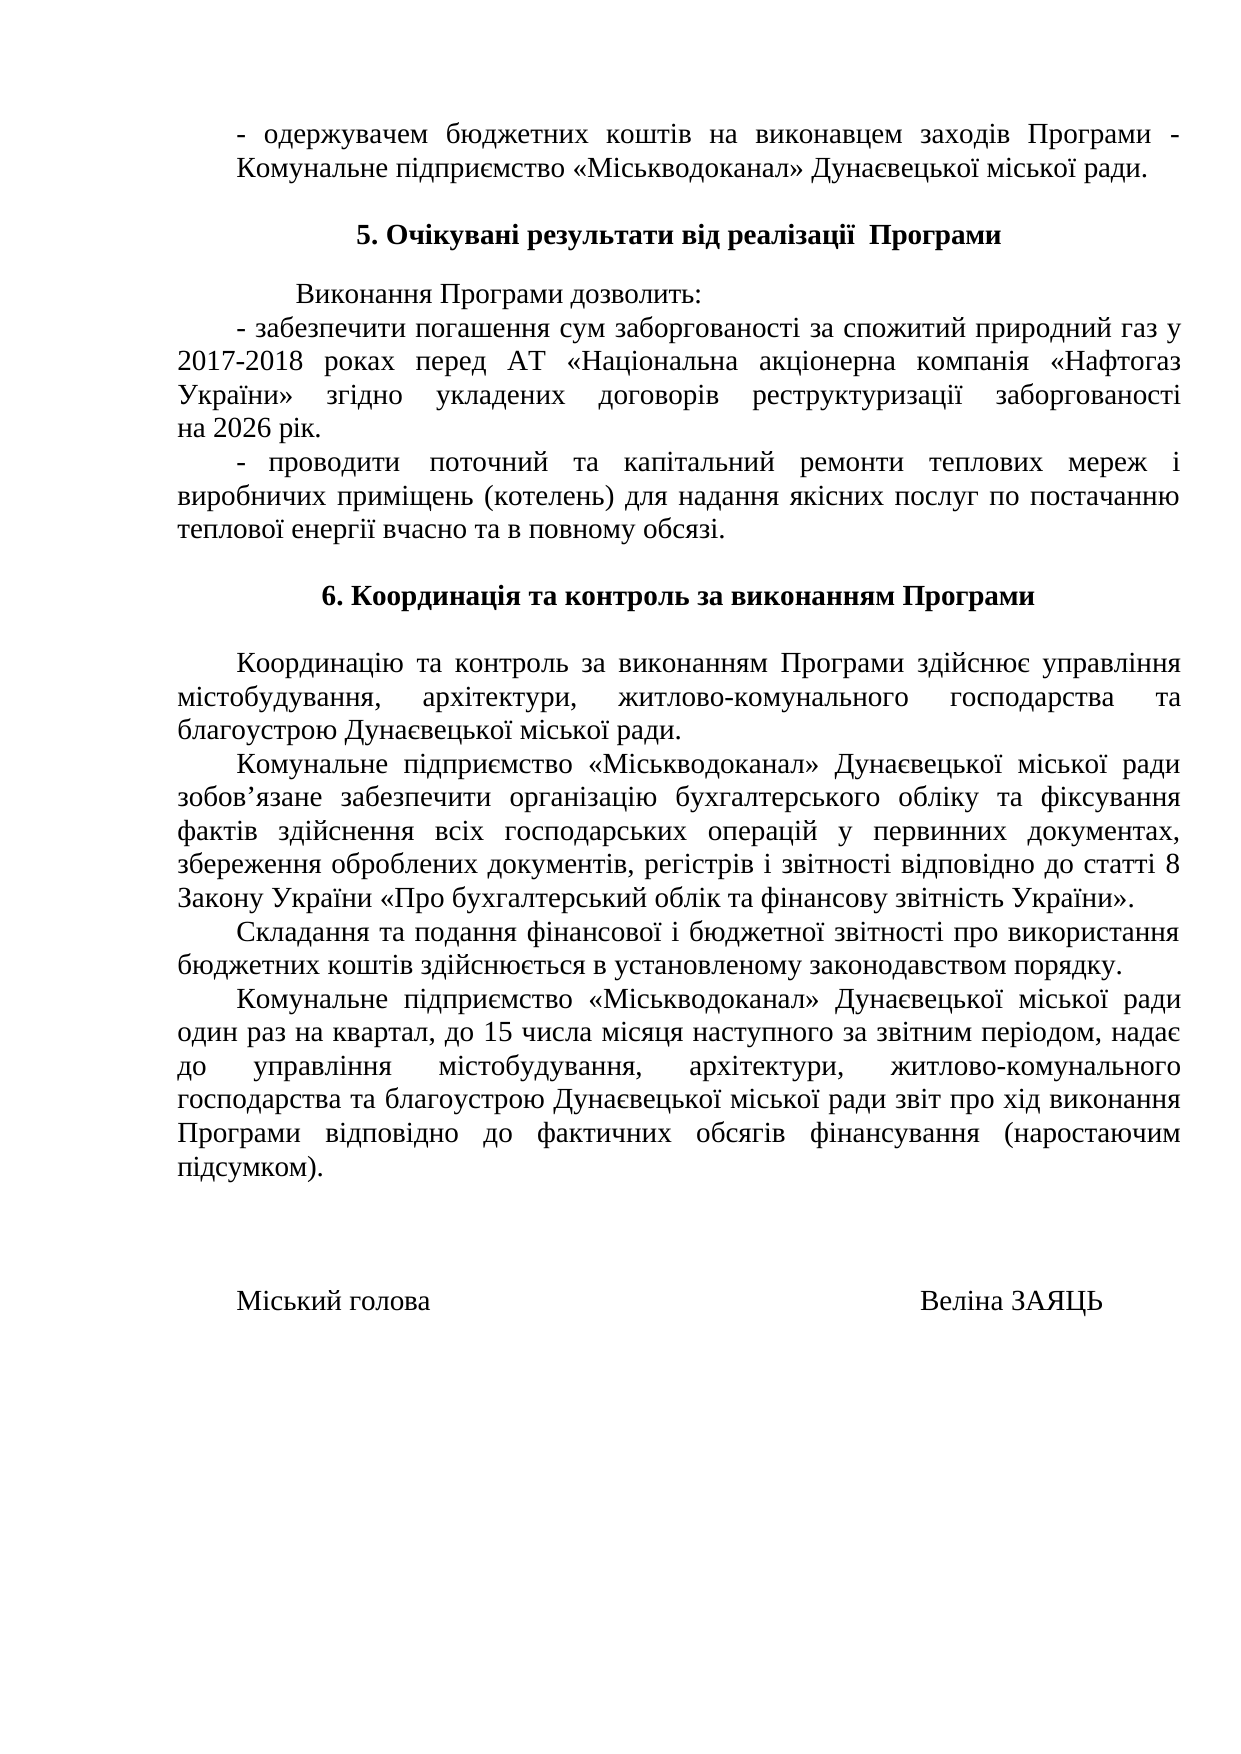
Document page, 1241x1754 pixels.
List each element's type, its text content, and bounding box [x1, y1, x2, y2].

list проводити поточний та капітальний ремонти теплових мереж і виробничих приміщень (котелень) для надання якісних послуг по постачанню теплової енергії вчасно та в повному обсязі. [177, 444, 1181, 545]
list забезпечити погашення сум заборгованості за спожитий природний газ у 2017-2018 роках перед АТ «Національна акціонерна компанія «Нафтогаз України» згідно укладених договорів реструктуризації заборгованості на 2026 рік. [177, 310, 1182, 444]
subtitle Координація та контроль за виконанням Програми [321, 578, 1211, 612]
text Комунальне підприємство «Міськводоканал» Дунаєвецької міської ради зобов’язане забезпечити організацію бухгалтерського обліку та фіксування фактів здійснення всіх господарських операцій у первинних документах, збереження оброблених документів, регістрів і звітності відповідно до статті 8 Закону України «Про бухгалтерський облік та фінансову звітність України». [177, 746, 1181, 914]
text Міський голова Веліна ЗАЯЦЬ [177, 1283, 1211, 1316]
text Комунальне підприємство «Міськводоканал» Дунаєвецької міської ради. [177, 150, 1211, 183]
text Координацію та контроль за виконанням Програми здійснює управління містобудування, архітектури, житлово-комунального господарства та благоустрою Дунаєвецької міської ради. [177, 645, 1182, 746]
text Складання та подання фінансової і бюджетної звітності про використання бюджетних коштів здійснюється в установленому законодавством порядку. [177, 914, 1181, 981]
subtitle Очікувані результати від реалізації Програми [162, 217, 1195, 251]
list одержувачем бюджетних коштів на виконавцем заходів Програми - [236, 116, 1211, 150]
text Виконання Програми дозволить: [236, 277, 1211, 310]
text Комунальне підприємство «Міськводоканал» Дунаєвецької міської ради один раз на квартал, до 15 числа місяця наступного за звітним періодом, надає до управління містобудування, архітектури, житлово-комунального господарства та благоустрою Дунаєвецької міської ради звіт про хід виконання Програми відповідно до фактичних обсягів фінансування (наростаючим підсумком). [177, 981, 1182, 1182]
